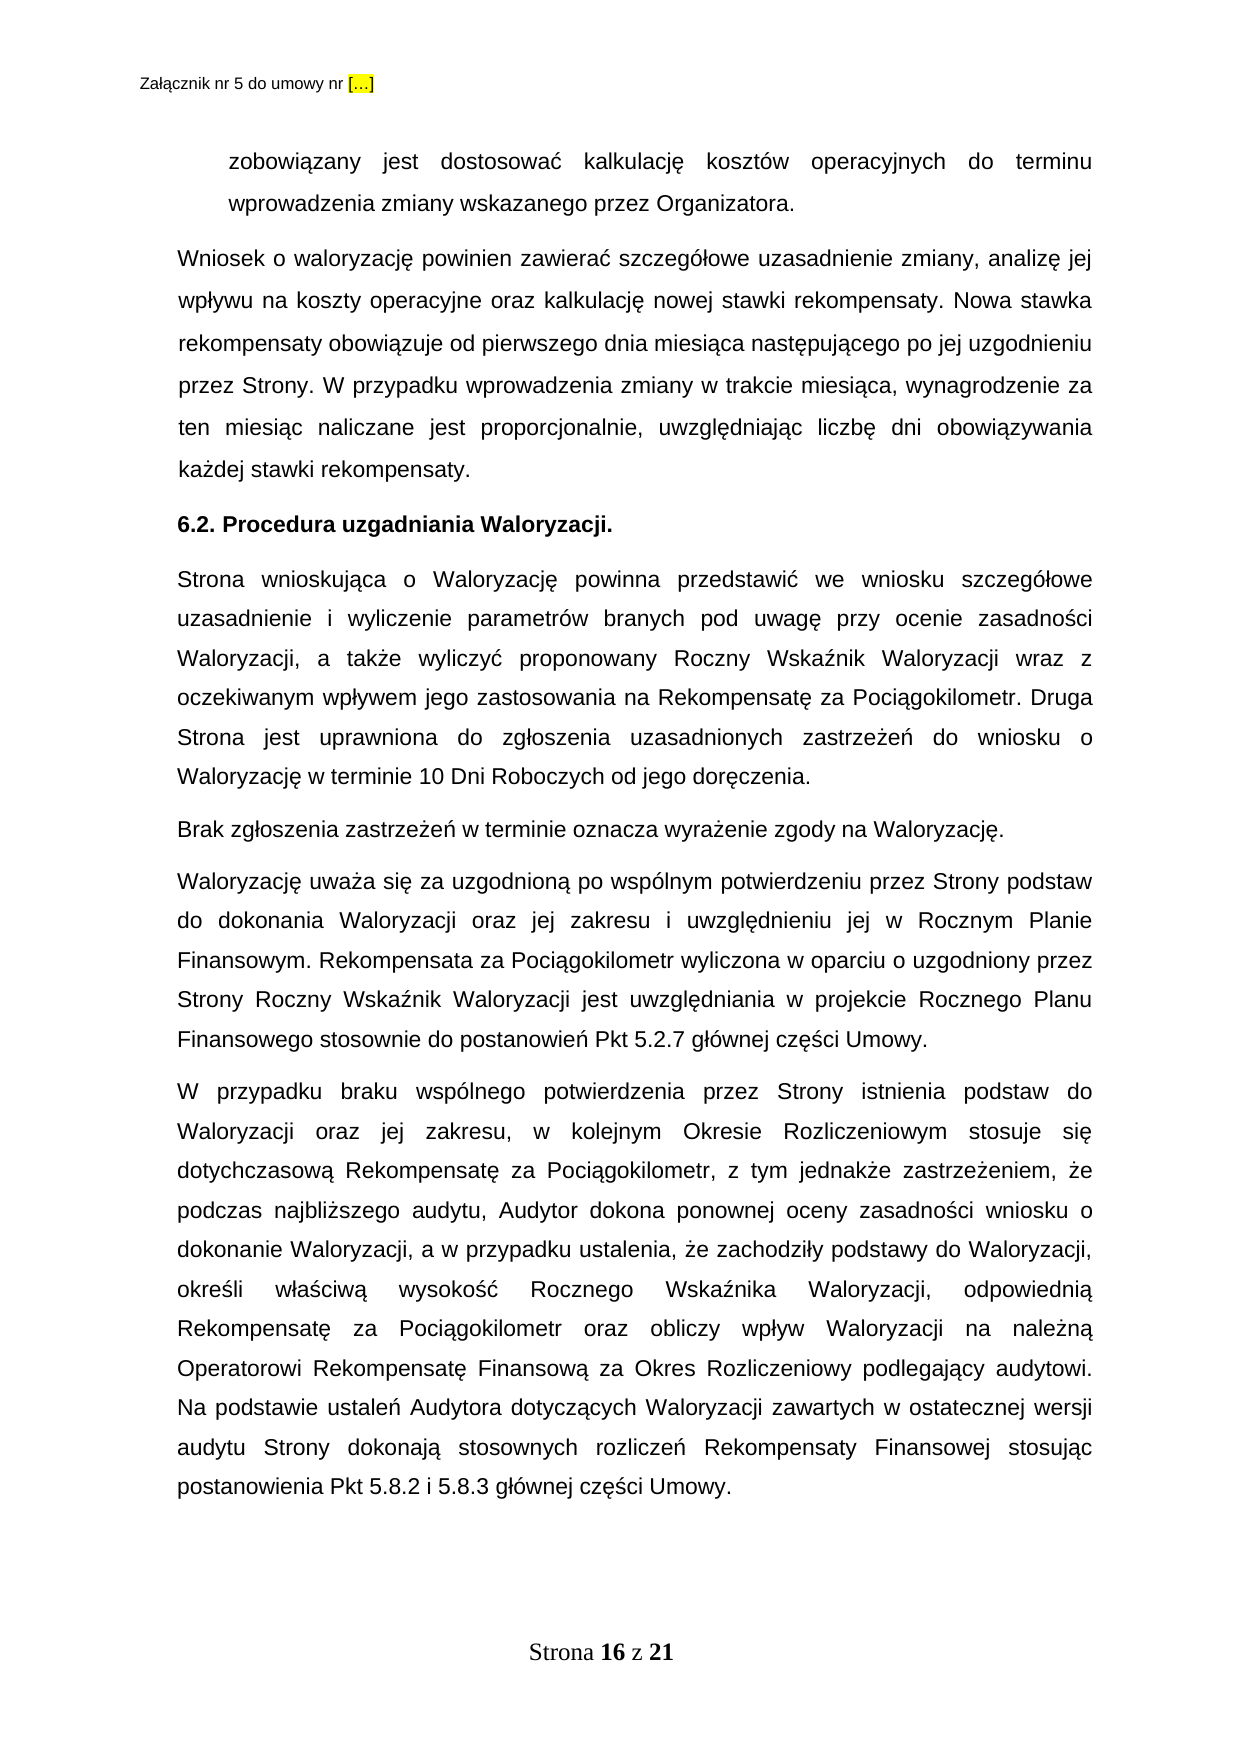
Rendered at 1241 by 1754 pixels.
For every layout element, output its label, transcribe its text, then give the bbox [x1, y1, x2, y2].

text Waloryzację uważa się za uzgodnioną po wspólnym potwierdzeniu przez Strony podstaw do dokonania Waloryzacji oraz jej zakresu i uwzględnieniu jej w Rocznym Planie Finansowym. Rekompensata za Pociągokilometr wyliczona w oparciu o uzgodniony przez Strony Roczny Wskaźnik Waloryzacji jest uwzględniania w projekcie Rocznego Planu Finansowego stosownie do postanowień Pkt 5.2.7 głównej części Umowy. [177, 868, 1093, 1052]
list Procedura uzgadniania Waloryzacji. [177, 511, 1093, 537]
text W przypadku braku wspólnego potwierdzenia przez Strony istnienia podstaw do Waloryzacji oraz jej zakresu, w kolejnym Okresie Rozliczeniowym stosuje się dotychczasową Rekompensatę za Pociągokilometr, z tym jednakże zastrzeżeniem, że podczas najbliższego audytu, Audytor dokona ponownej oceny zasadności wniosku o dokonanie Waloryzacji, a w przypadku ustalenia, że zachodziły podstawy do Waloryzacji, określi właściwą wysokość Rocznego Wskaźnika Waloryzacji, odpowiednią Rekompensatę za Pociągokilometr oraz obliczy wpływ Waloryzacji na należną Operatorowi Rekompensatę Finansową za Okres Rozliczeniowy podlegający audytowi. Na podstawie ustaleń Audytora dotyczących Waloryzacji zawartych w ostatecznej wersji audytu Strony dokonają stosownych rozliczeń Rekompensaty Finansowej stosując postanowienia Pkt 5.8.2 i 5.8.3 głównej części Umowy. [177, 1078, 1093, 1499]
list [191, 148, 1093, 217]
text Brak zgłoszenia zastrzeżeń w terminie oznacza wyrażenie zgody na Waloryzację. [177, 816, 1093, 842]
text Strona wnioskująca o Waloryzację powinna przedstawić we wniosku szczegółowe uzasadnienie i wyliczenie parametrów branych pod uwagę przy ocenie zasadności Waloryzacji, a także wyliczyć proponowany Roczny Wskaźnik Waloryzacji wraz z oczekiwanym wpływem jego zastosowania na Rekompensatę za Pociągokilometr. Druga Strona jest uprawniona do zgłoszenia uzasadnionych zastrzeżeń do wniosku o Waloryzację w terminie 10 Dni Roboczych od jego doręczenia. [177, 566, 1093, 789]
text Wniosek o waloryzację powinien zawierać szczegółowe uzasadnienie zmiany, analizę jej wpływu na koszty operacyjne oraz kalkulację nowej stawki rekompensaty. Nowa stawka rekompensaty obowiązuje od pierwszego dnia miesiąca następującego po jej uzgodnieniu przez Strony. W przypadku wprowadzenia zmiany w trakcie miesiąca, wynagrodzenie za ten miesiąc naliczane jest proporcjonalnie, uwzględniając liczbę dni obowiązywania każdej stawki rekompensaty. [177, 245, 1093, 482]
